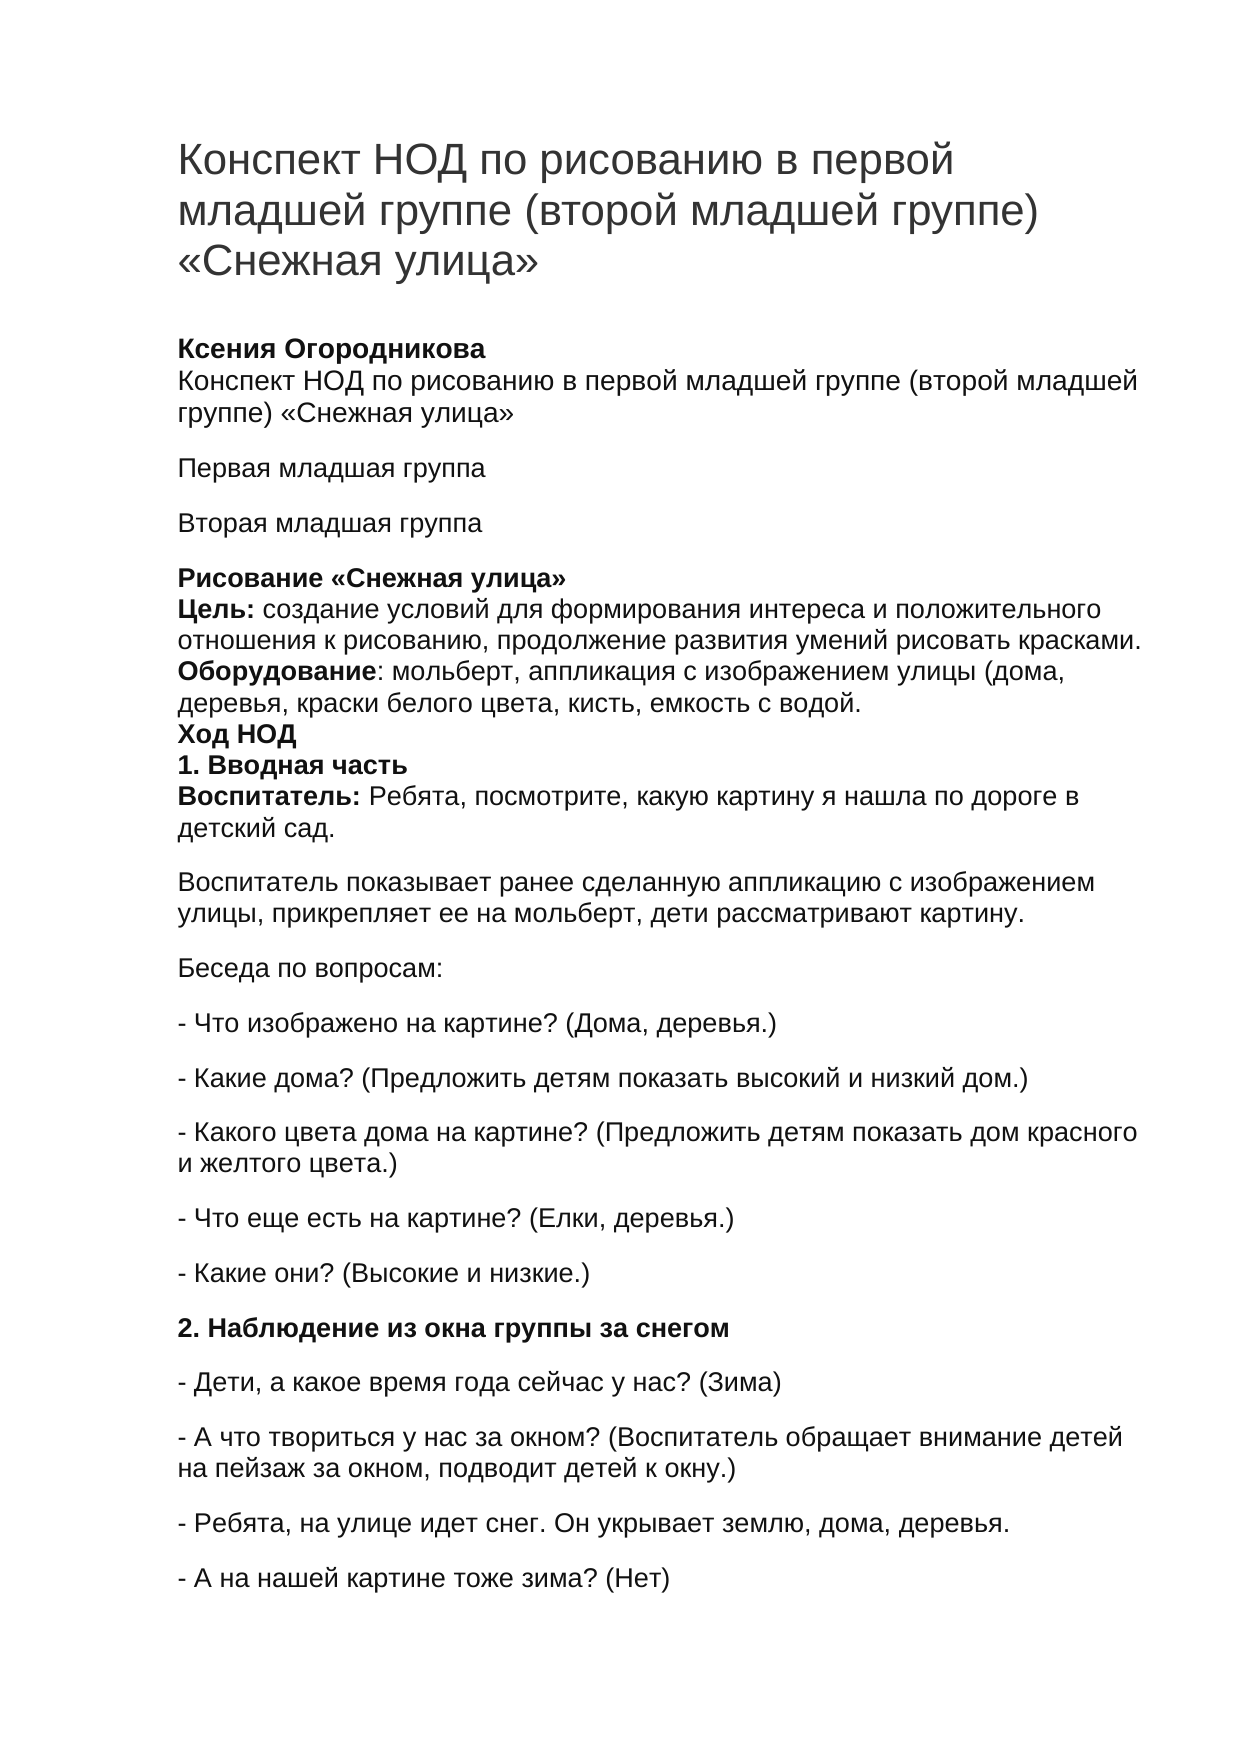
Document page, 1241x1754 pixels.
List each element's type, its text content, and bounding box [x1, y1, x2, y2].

text - Какие они? (Высокие и низкие.) [177, 1257, 1152, 1288]
text Воспитатель: Ребята, посмотрите, какую картину я нашла по дороге в детский сад. [177, 780, 1152, 843]
text - А что твориться у нас за окном? (Воспитатель обращает внимание детей на пейзаж за окном, подводит детей к окну.) [177, 1421, 1152, 1483]
text - А на нашей картине тоже зима? (Нет) [177, 1562, 1152, 1593]
text Первая младшая группа [177, 452, 1152, 483]
text Беседа по вопросам: [177, 952, 1152, 983]
text Ход НОД [177, 718, 1152, 749]
text Оборудование: мольберт, аппликация с изображением улицы (дома, деревья, краски белого цвета, кисть, емкость с водой. [177, 655, 1152, 718]
text - Ребята, на улице идет снег. Он укрывает землю, дома, деревья. [177, 1507, 1152, 1538]
text - Какие дома? (Предложить детям показать высокий и низкий дом.) [177, 1062, 1152, 1093]
text Воспитатель показывает ранее сделанную аппликацию с изображением улицы, прикрепляет ее на мольберт, дети рассматривают картину. [177, 866, 1152, 929]
text - Что изображено на картине? (Дома, деревья.) [177, 1007, 1152, 1038]
text 2. Наблюдение из окна группы за снегом [177, 1312, 1152, 1343]
text - Что еще есть на картине? (Елки, деревья.) [177, 1202, 1152, 1233]
text Конспект НОД по рисованию в первой младшей группе (второй младшей группе) «Снежная улица» [177, 134, 1152, 285]
text Вторая младшая группа [177, 507, 1152, 538]
text - Дети, а какое время года сейчас у нас? (Зима) [177, 1366, 1152, 1397]
text Ксения Огородникова Конспект НОД по рисованию в первой младшей группе (второй младшей группе) «Снежная улица» [177, 332, 1152, 429]
text Цель: создание условий для формирования интереса и положительного отношения к рисованию, продолжение развития умений рисовать красками. [177, 593, 1152, 655]
text 1. Вводная часть [177, 749, 1152, 780]
text Рисование «Снежная улица» [177, 562, 1152, 593]
text - Какого цвета дома на картине? (Предложить детям показать дом красного и желтого цвета.) [177, 1116, 1152, 1179]
